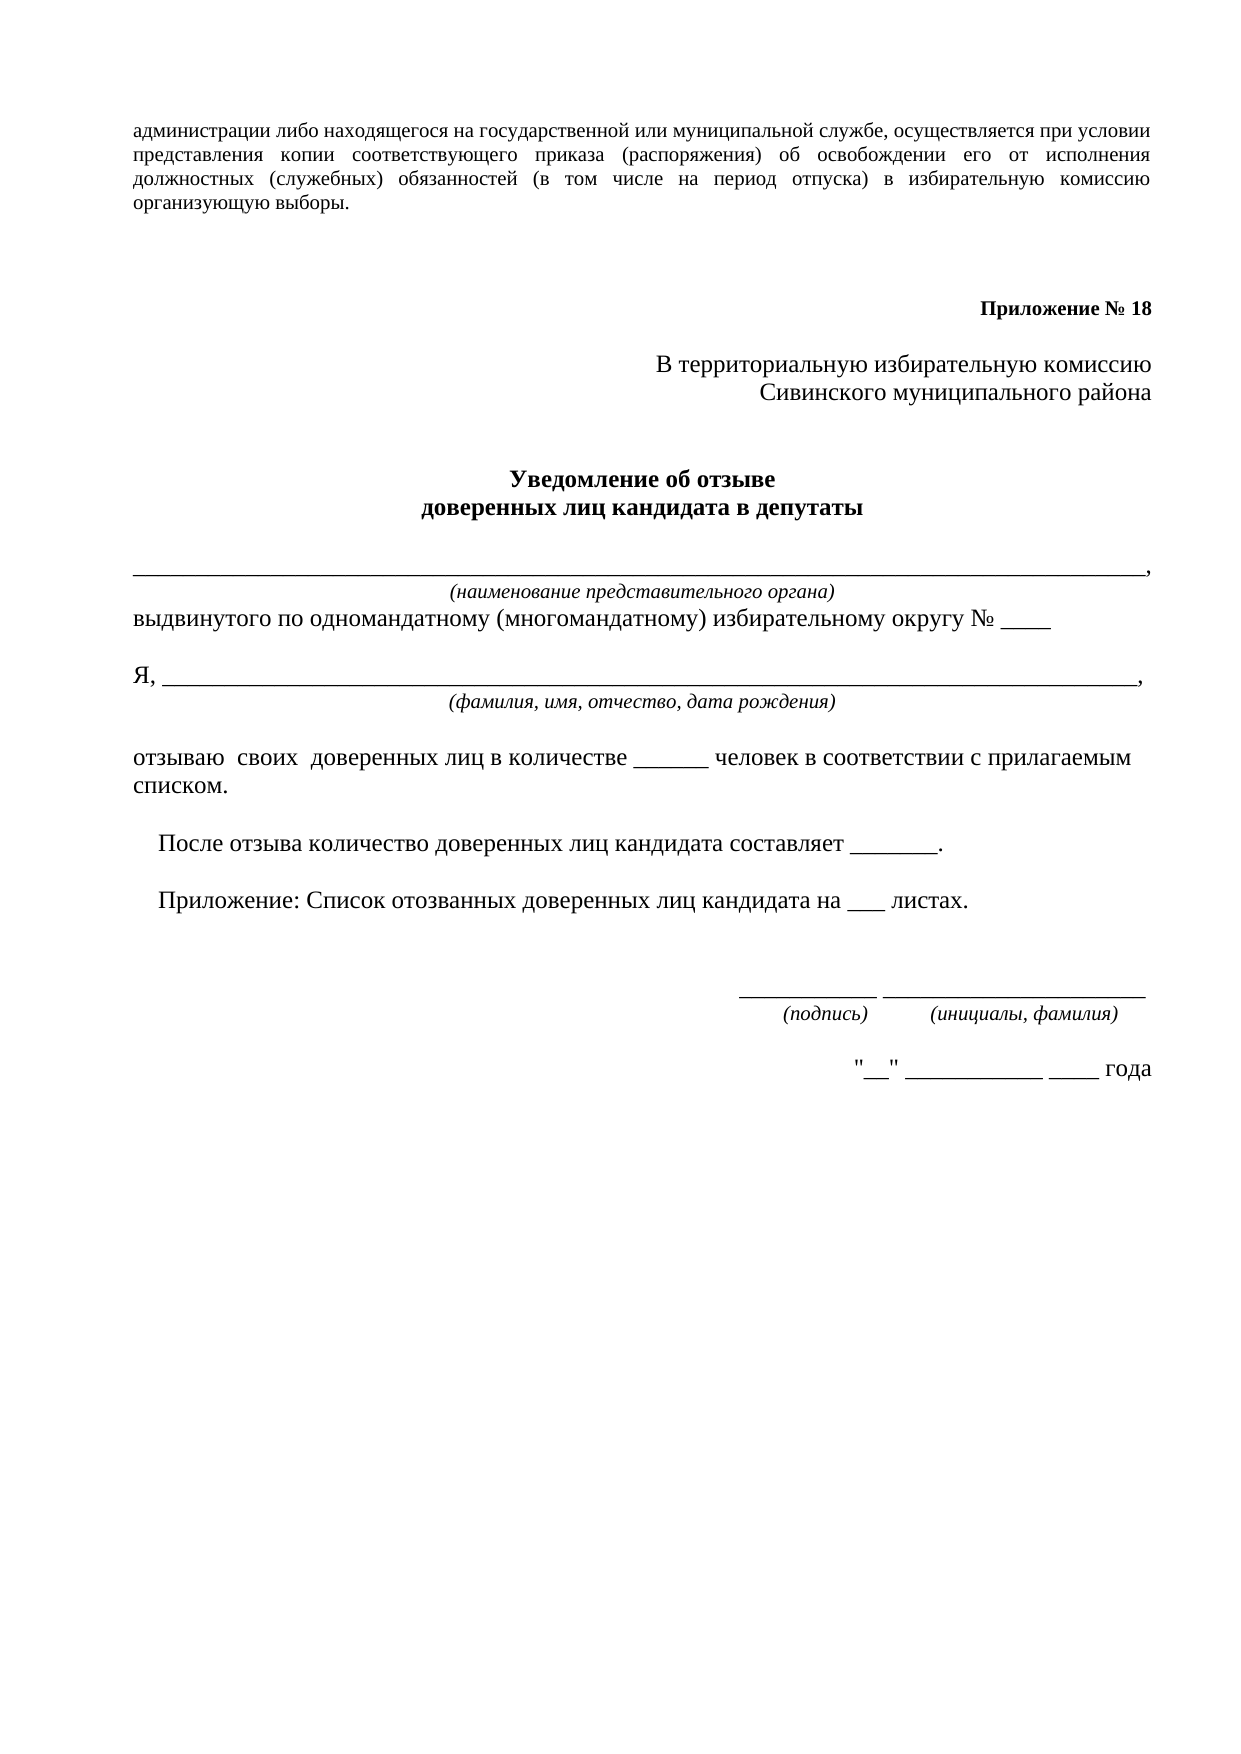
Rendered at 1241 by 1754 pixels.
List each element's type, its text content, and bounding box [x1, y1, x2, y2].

text Приложение: Список отозванных доверенных лиц кандидата на ___ листах. [133, 886, 1152, 914]
text отзываю своих доверенных лиц в количестве ______ человек в соответствии с прилагаемым списком. [133, 742, 1152, 799]
text _________________________________________________________________________________, [133, 550, 1152, 579]
text В территориальную избирательную комиссию [133, 349, 1152, 377]
text "__" ___________ ____ года [133, 1053, 1152, 1082]
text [133, 118, 1152, 214]
text Я, ______________________________________________________________________________, [133, 660, 1152, 689]
text После отзыва количество доверенных лиц кандидата составляет _______. [133, 828, 1152, 857]
text Приложение № 18 [133, 296, 1152, 320]
text ___________ _____________________ [133, 972, 1152, 1001]
text (фамилия, имя, отчество, дата рождения) [133, 689, 1152, 713]
text доверенных лиц кандидата в депутаты [133, 492, 1152, 521]
text выдвинутого по одномандатному (многомандатному) избирательному округу № ____ [133, 603, 1152, 632]
text (наименование представительного органа) [133, 579, 1152, 603]
text Уведомление об отзыве [133, 464, 1152, 492]
text (подпись) (инициалы, фамилия) [133, 1001, 1152, 1025]
text Сивинского муниципального района [133, 377, 1152, 406]
